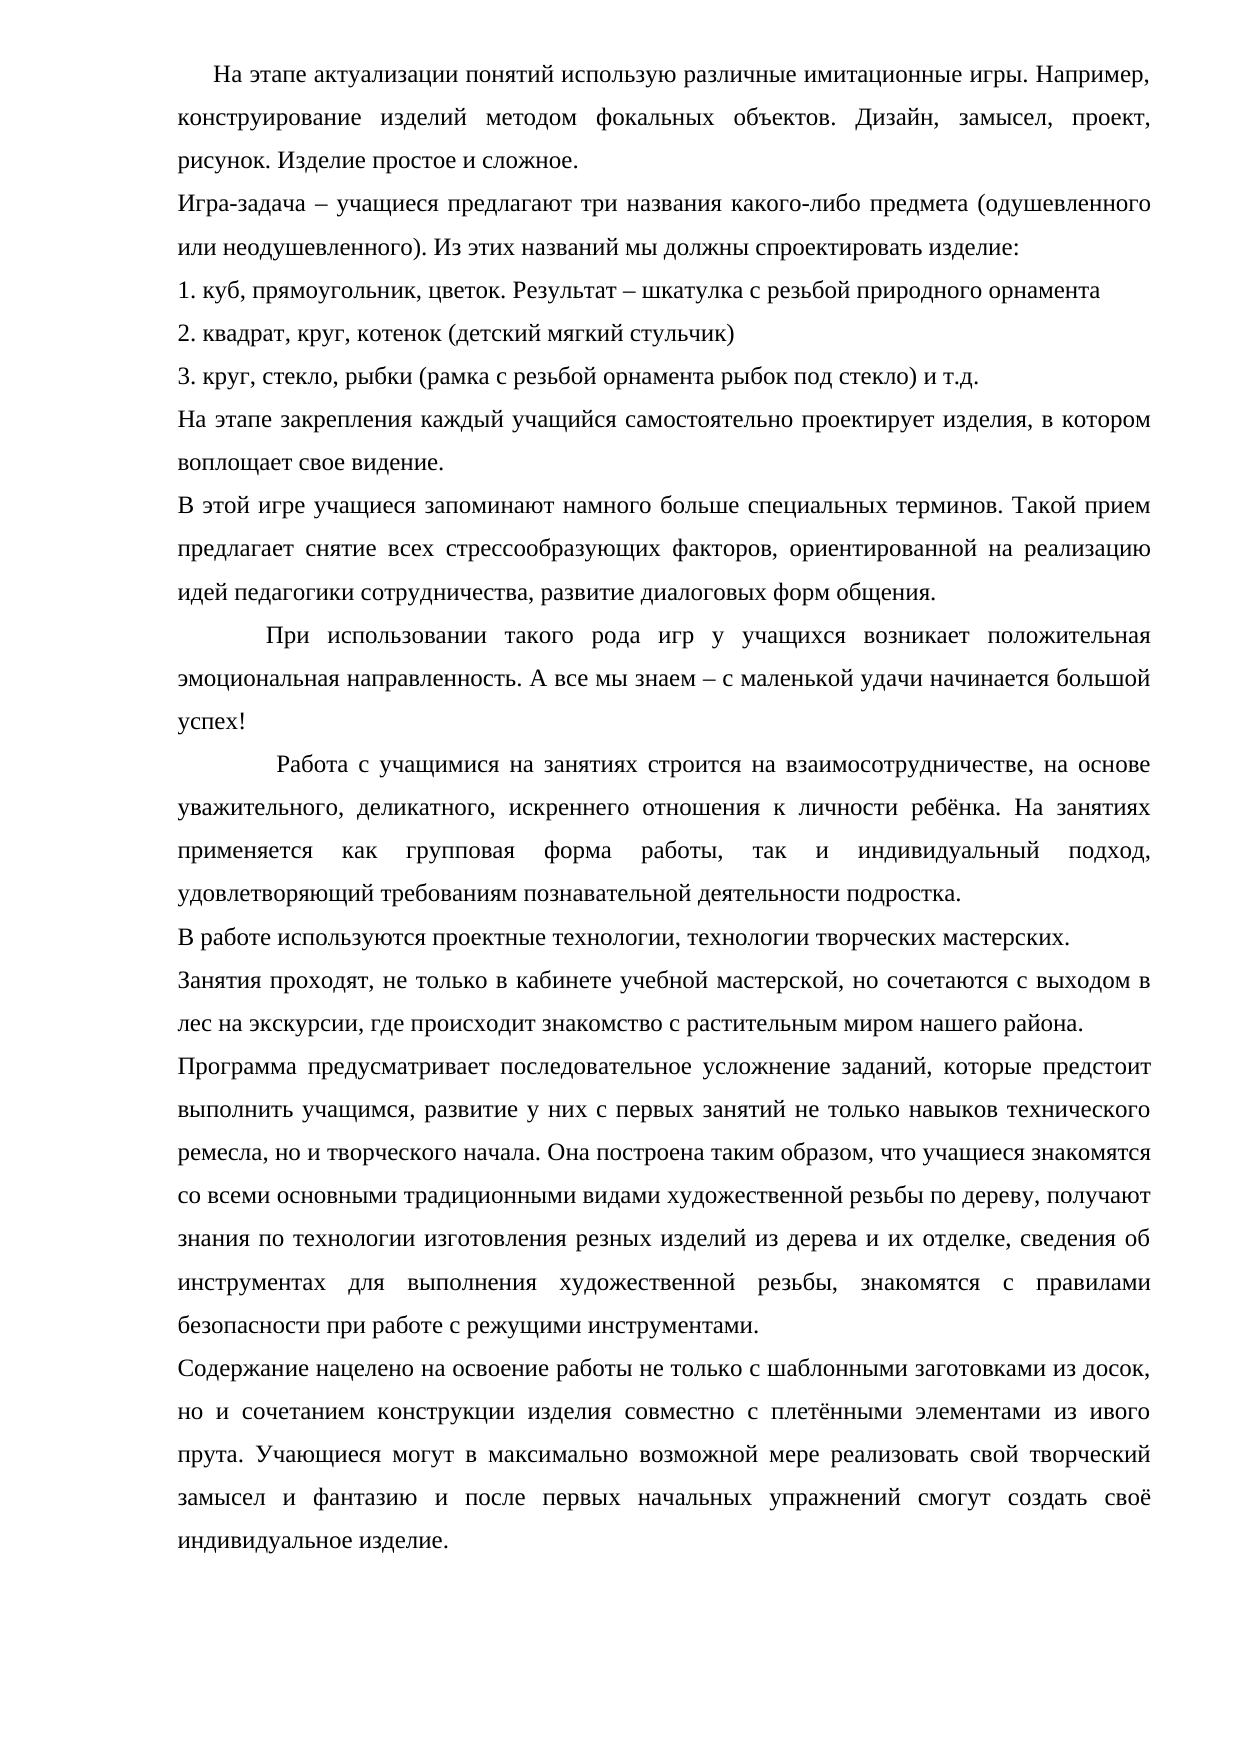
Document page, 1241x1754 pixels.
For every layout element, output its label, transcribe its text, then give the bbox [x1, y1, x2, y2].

text На этапе актуализации понятий использую различные имитационные игры. Например, конструирование изделий методом фокальных объектов. Дизайн, замысел, проект, рисунок. Изделие простое и сложное. [177, 59, 1152, 174]
text 2. квадрат, круг, котенок (детский мягкий стульчик) [177, 318, 1152, 347]
text Программа предусматривает последовательное усложнение заданий, которые предстоит выполнить учащимся, развитие у них с первых занятий не только навыков технического ремесла, но и творческого начала. Она построена таким образом, что учащиеся знакомятся со всеми основными традиционными видами художественной резьбы по дереву, получают знания по технологии изготовления резных изделий из дерева и их отделке, сведения об инструментах для выполнения художественной резьбы, знакомятся с правилами безопасности при работе с режущими инструментами. [177, 1051, 1152, 1338]
text Работа с учащимися на занятиях строится на взаимосотрудничестве, на основе уважительного, деликатного, искреннего отношения к личности ребёнка. На занятиях применяется как групповая форма работы, так и индивидуальный подход, удовлетворяющий требованиям познавательной деятельности подростка. [177, 749, 1152, 907]
text Игра-задача – учащиеся предлагают три названия какого-либо предмета (одушевленного или неодушевленного). Из этих названий мы должны спроектировать изделие: [177, 188, 1152, 260]
text На этапе закрепления каждый учащийся самостоятельно проектирует изделия, в котором воплощает свое видение. [177, 404, 1152, 476]
text При использовании такого рода игр у учащихся возникает положительная эмоциональная направленность. А все мы знаем – с маленькой удачи начинается большой успех! [177, 620, 1152, 735]
text Содержание нацелено на освоение работы не только с шаблонными заготовками из досок, но и сочетанием конструкции изделия совместно с плетёнными элементами из ивого прута. Учающиеся могут в максимально возможной мере реализовать свой творческий замысел и фантазию и после первых начальных упражнений смогут создать своё индивидуальное изделие. [177, 1353, 1152, 1554]
text В этой игре учащиеся запоминают намного больше специальных терминов. Такой прием предлагает снятие всех стрессообразующих факторов, ориентированной на реализацию идей педагогики сотрудничества, развитие диалоговых форм общения. [177, 490, 1152, 605]
text 3. круг, стекло, рыбки (рамка с резьбой орнамента рыбок под стекло) и т.д. [177, 361, 1152, 390]
text В работе используются проектные технологии, технологии творческих мастерских. [177, 922, 1152, 950]
text Занятия проходят, не только в кабинете учебной мастерской, но сочетаются с выходом в лес на экскурсии, где происходит знакомство с растительным миром нашего района. [177, 965, 1152, 1037]
text 1. куб, прямоугольник, цветок. Результат – шкатулка с резьбой природного орнамента [177, 275, 1152, 303]
